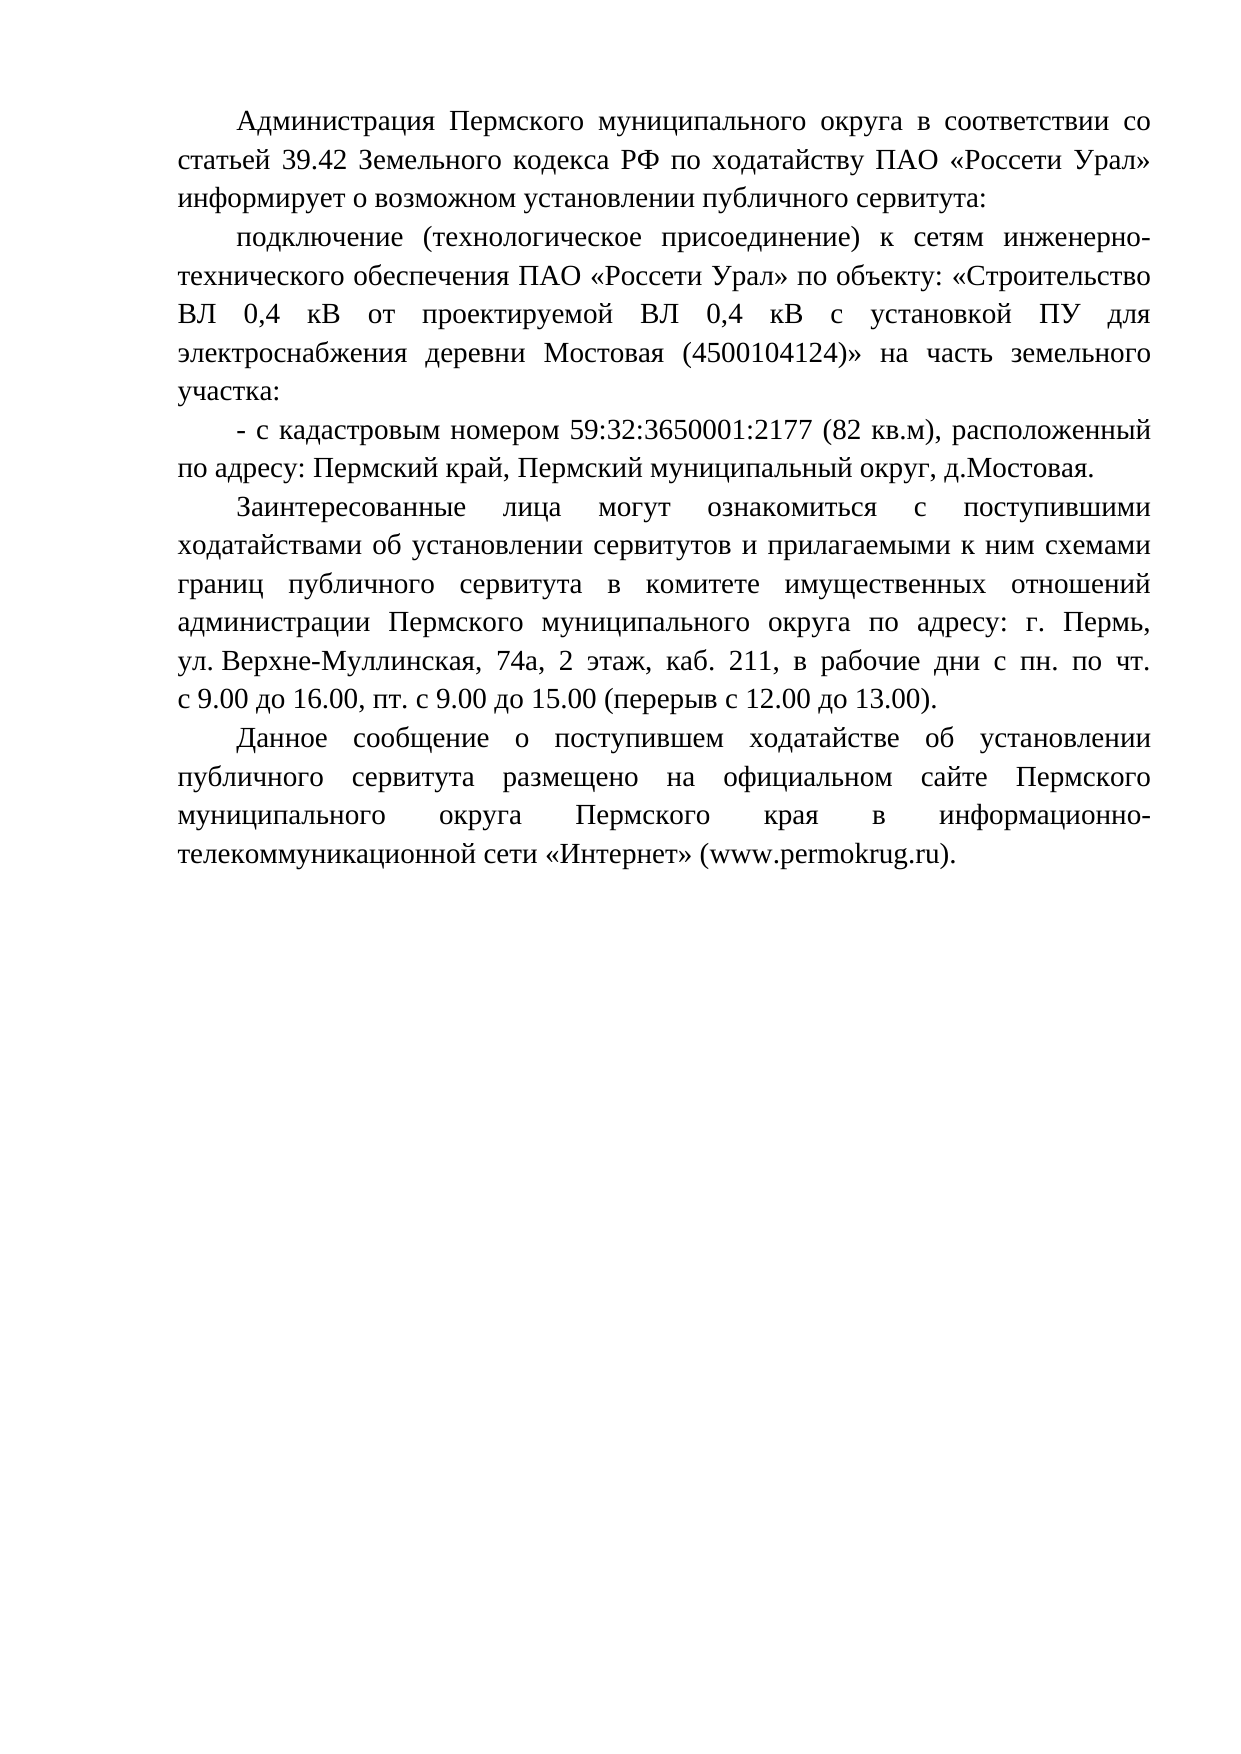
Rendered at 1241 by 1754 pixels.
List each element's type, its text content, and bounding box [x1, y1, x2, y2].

list - с кадастровым номером 59:32:3650001:2177 (82 кв.м), расположенный по адресу: Пермский край, Пермский муниципальный округ, д.Мостовая. [177, 412, 1152, 484]
list подключение (технологическое присоединение) к сетям инженерно-технического обеспечения ПАО «Россети Урал» по объекту: «Строительство ВЛ 0,4 кВ от проектируемой ВЛ 0,4 кВ с установкой ПУ для электроснабжения деревни Мостовая (4500104124)» на часть земельного участка: [177, 219, 1152, 407]
list Заинтересованные лица могут ознакомиться с поступившими ходатайствами об установлении сервитутов и прилагаемыми к ним схемами границ публичного сервитута в комитете имущественных отношений администрации Пермского муниципального округа по адресу: г. Пермь, ул. Верхне-Муллинская, 74а, 2 этаж, каб. 211, в рабочие дни с пн. по чт. с 9.00 до 16.00, пт. с 9.00 до 15.00 (перерыв с 12.00 до 13.00). [177, 489, 1152, 715]
text Данное сообщение о поступившем ходатайстве об установлении публичного сервитута размещено на официальном сайте Пермского муниципального округа Пермского края в информационно-телекоммуникационной сети «Интернет» (www.permokrug.ru). [177, 720, 1152, 869]
text Администрация Пермского муниципального округа в соответствии со статьей 39.42 Земельного кодекса РФ по ходатайству ПАО «Россети Урал» информирует о возможном установлении публичного сервитута: [177, 103, 1152, 214]
